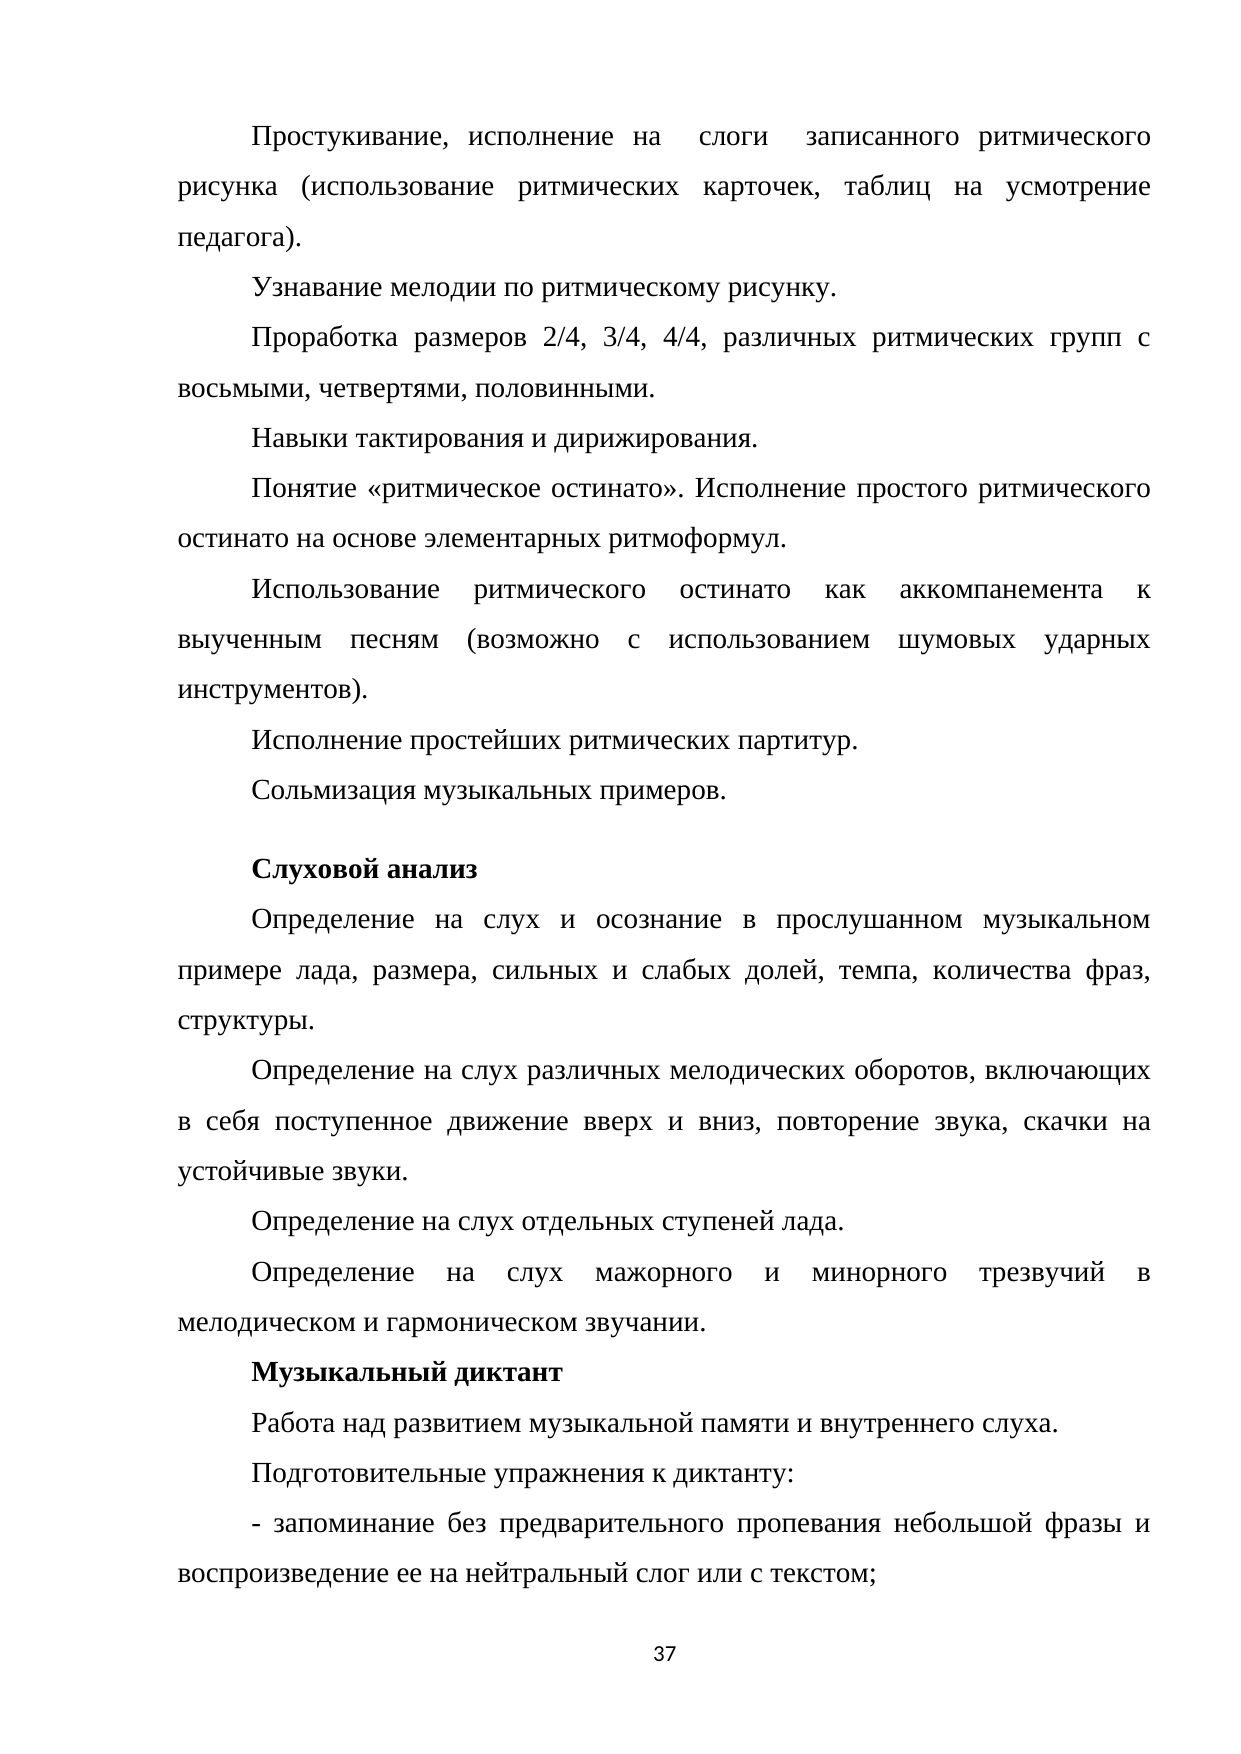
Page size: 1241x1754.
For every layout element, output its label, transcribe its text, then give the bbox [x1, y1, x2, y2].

text Узнавание мелодии по ритмическому рисунку. [177, 269, 1152, 303]
text Проработка размеров 2/4, 3/4, 4/4, различных ритмических групп с восьмыми, четвертями, половинными. [177, 319, 1152, 403]
text Определение на слух и осознание в прослушанном музыкальном примере лада, размера, сильных и слабых долей, темпа, количества фраз, структуры. [177, 902, 1152, 1036]
text Работа над развитием музыкальной памяти и внутреннего слуха. [177, 1405, 1152, 1438]
text Понятие «ритмическое остинато». Исполнение простого ритмического остинато на основе элементарных ритмоформул. [177, 470, 1152, 554]
text - запоминание без предварительного пропевания небольшой фразы и воспроизведение ее на нейтральный слог или с текстом; [177, 1505, 1152, 1589]
text Исполнение простейших ритмических партитур. [177, 722, 1152, 755]
text Определение на слух различных мелодических оборотов, включающих в себя поступенное движение вверх и вниз, повторение звука, скачки на устойчивые звуки. [177, 1052, 1152, 1187]
text Музыкальный диктант [177, 1354, 1152, 1388]
text Сольмизация музыкальных примеров. [177, 772, 1152, 806]
text Определение на слух мажорного и минорного трезвучий в мелодическом и гармоническом звучании. [177, 1254, 1152, 1338]
text Использование ритмического остинато как аккомпанемента к выученным песням (возможно с использованием шумовых ударных инструментов). [177, 571, 1152, 705]
text Подготовительные упражнения к диктанту: [177, 1455, 1152, 1488]
text Навыки тактирования и дирижирования. [177, 420, 1152, 453]
text Определение на слух отдельных ступеней лада. [177, 1203, 1152, 1237]
text Слуховой анализ [177, 851, 1152, 885]
text Простукивание, исполнение на слоги записанного ритмического рисунка (использование ритмических карточек, таблиц на усмотрение педагога). [177, 118, 1152, 252]
